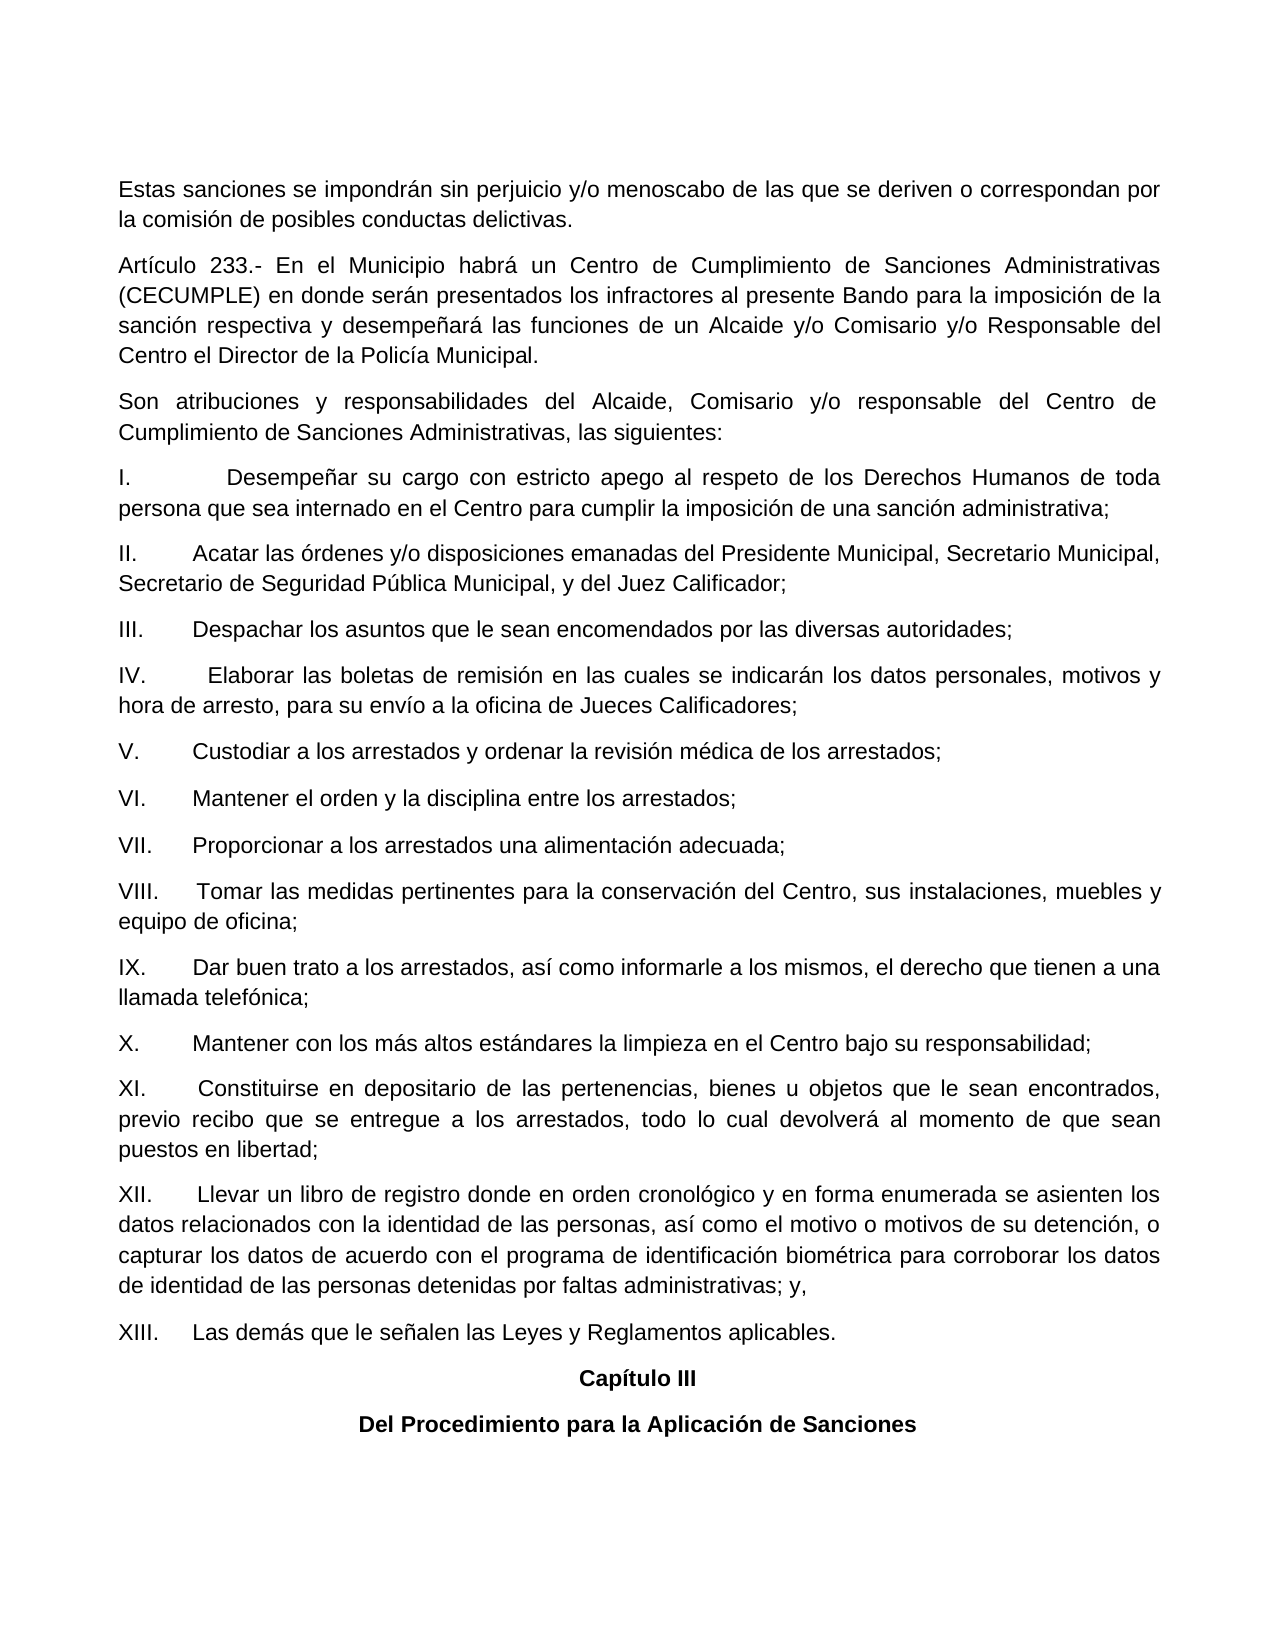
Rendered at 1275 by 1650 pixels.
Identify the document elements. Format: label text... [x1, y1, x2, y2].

text II. Acatar las órdenes y/o disposiciones emanadas del Presidente Municipal, Secretario Municipal, Secretario de Seguridad Pública Municipal, y del Juez Calificador; [118, 540, 1161, 597]
text III. Despachar los asuntos que le sean encomendados por las diversas autoridades; [118, 616, 1016, 642]
text XI. Constituirse en depositario de las pertenencias, bienes u objetos que le sean encontrados, previo recibo que se entregue a los arrestados, todo lo cual devolverá al momento de que sean puestos en libertad; [118, 1075, 1161, 1162]
text Artículo 233.- En el Municipio habrá un Centro de Cumplimiento de Sanciones Administrativas (CECUMPLE) en donde serán presentados los infractores al presente Bando para la imposición de la sanción respectiva y desempeñará las funciones de un Alcaide y/o Comisario y/o Responsable del Centro el Director de la Policía Municipal. [118, 252, 1161, 369]
text Estas sanciones se impondrán sin perjuicio y/o menoscabo de las que se deriven o correspondan por la comisión de posibles conductas delictivas. [118, 176, 1160, 233]
text VII. Proporcionar a los arrestados una alimentación adecuada; [118, 832, 789, 858]
text XIII. Las demás que le señalen las Leyes y Reglamentos aplicables. [118, 1319, 840, 1345]
text Del Procedimiento para la Aplicación de Sanciones [355, 1411, 920, 1437]
text XII. Llevar un libro de registro donde en orden cronológico y en forma enumerada se asienten los datos relacionados con la identidad de las personas, así como el motivo o motivos de su detención, o capturar los datos de acuerdo con el programa de identificación biométrica para corroborar los datos de identidad de las personas detenidas por faltas administrativas; y, [118, 1181, 1161, 1298]
text X. Mantener con los más altos estándares la limpieza en el Centro bajo su responsabilidad; [118, 1030, 1094, 1056]
text V. Custodiar a los arrestados y ordenar la revisión médica de los arrestados; VI. Mantener el orden y la disciplina entre los arrestados; [118, 738, 944, 811]
text IX. Dar buen trato a los arrestados, así como informarle a los mismos, el derecho que tienen a una llamada telefónica; [118, 953, 1161, 1010]
text Cumplimiento de Sanciones Administrativas, las siguientes: [118, 418, 727, 445]
text Capítulo III [575, 1365, 700, 1391]
text I. Desempeñar su cargo con estricto apego al respeto de los Derechos Humanos de toda persona que sea internado en el Centro para cumplir la imposición de una sanción administrativa; [118, 464, 1161, 521]
text VIII. Tomar las medidas pertinentes para la conservación del Centro, sus instalaciones, muebles y equipo de oficina; [118, 878, 1161, 934]
text IV. Elaborar las boletas de remisión en las cuales se indicarán los datos personales, motivos y hora de arresto, para su envío a la oficina de Jueces Calificadores; [118, 662, 1161, 718]
text Son atribuciones y responsabilidades del Alcaide, Comisario y/o responsable del Centro de [118, 388, 1160, 414]
